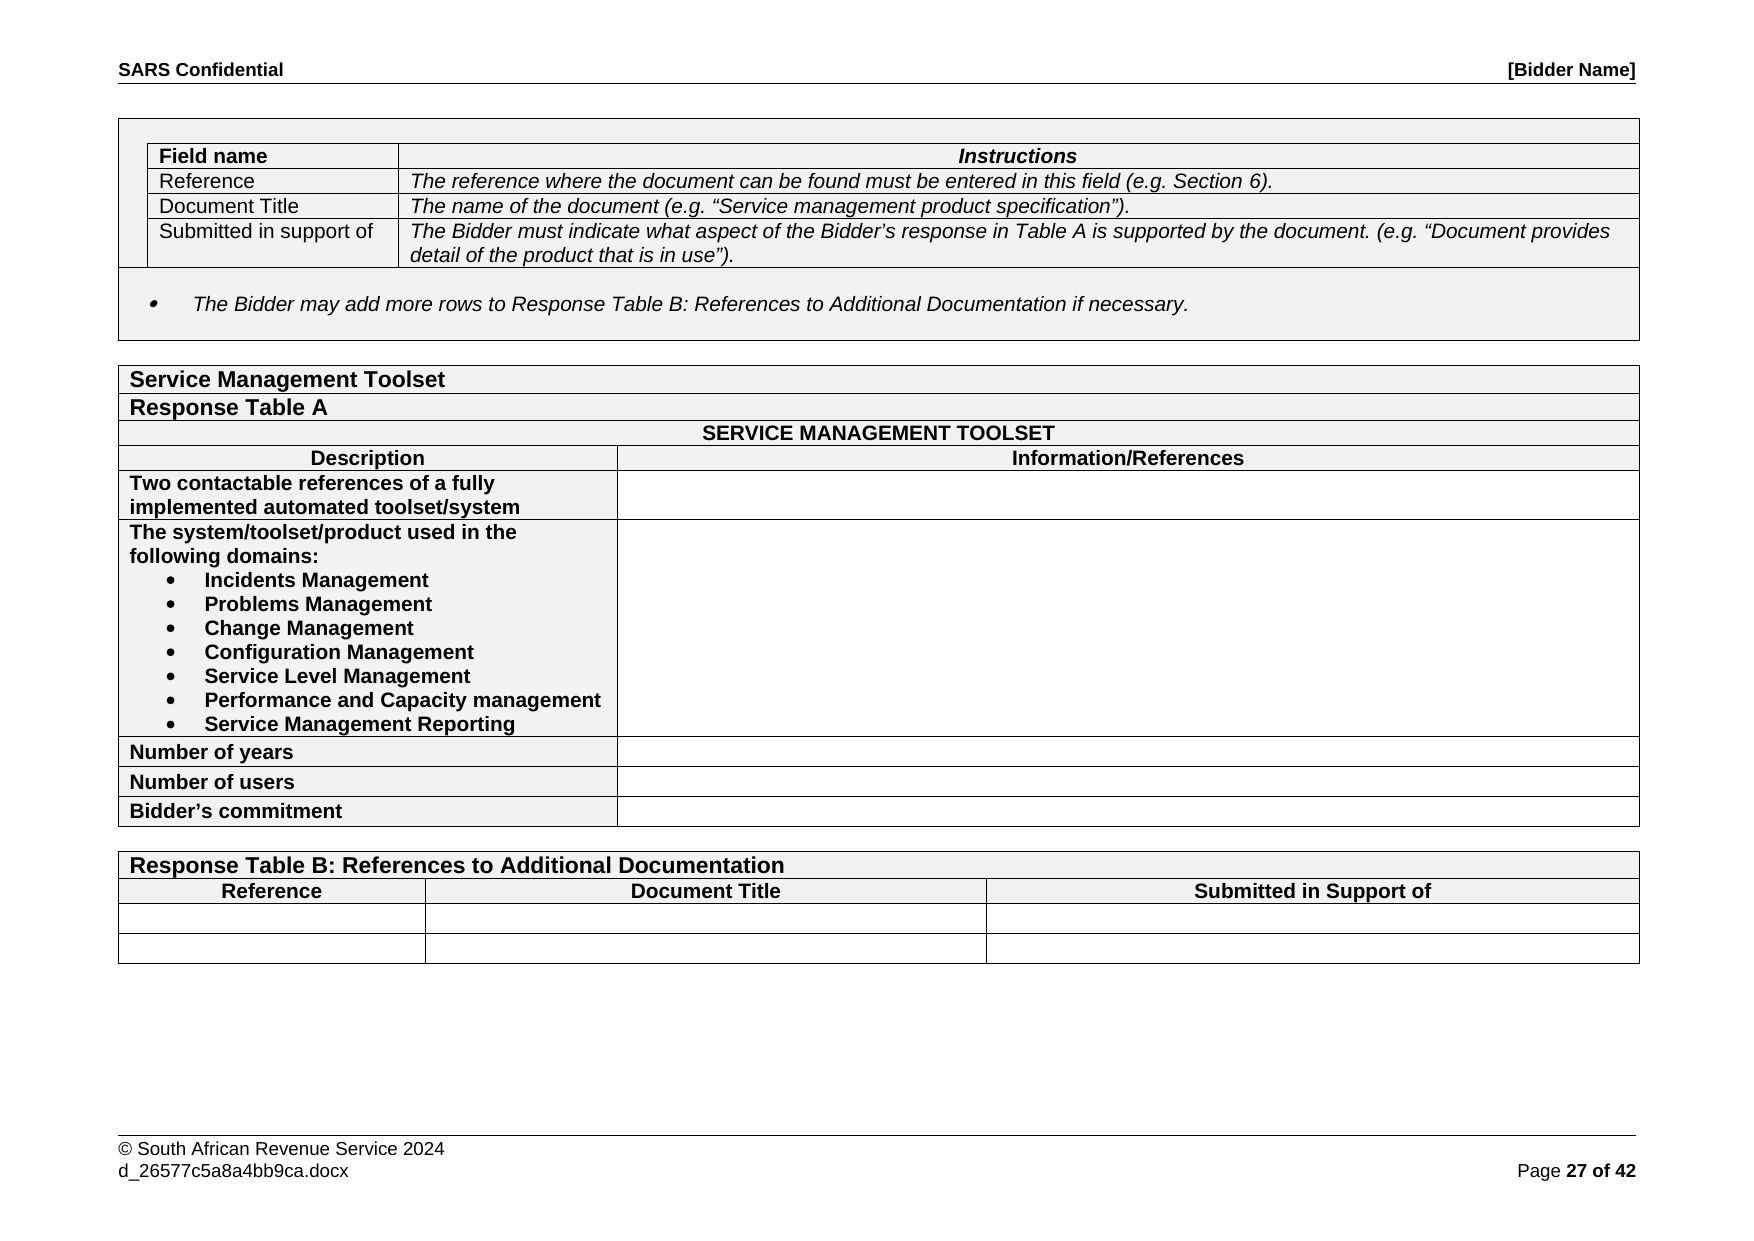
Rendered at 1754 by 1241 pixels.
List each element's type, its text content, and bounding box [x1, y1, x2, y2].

table_cell [426, 904, 986, 933]
table_cell Response Table A [119, 394, 1639, 420]
table_header Response Table B: References to Additional Documentation [119, 852, 1639, 878]
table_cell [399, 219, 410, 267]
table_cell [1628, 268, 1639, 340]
table_cell [618, 797, 1639, 826]
table_cell Bidder’s commitment [119, 797, 617, 826]
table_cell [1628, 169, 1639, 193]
table_cell [119, 934, 425, 963]
table_cell Number of users [119, 767, 617, 796]
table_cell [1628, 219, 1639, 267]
table_cell [119, 143, 147, 267]
table_cell [618, 520, 1639, 736]
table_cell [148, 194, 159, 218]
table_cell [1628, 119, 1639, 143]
table_cell The system/toolset/product used in the following domains: Incidents Management Problems Management Change Management Configuration Management Service Level Management Performance and Capacity management Service Management Reporting [119, 520, 617, 736]
table_cell [987, 934, 1639, 963]
table_cell SERVICE MANAGEMENT TOOLSET [119, 421, 1639, 445]
table_cell [618, 471, 1639, 519]
table_cell Document Title [426, 879, 986, 903]
table_cell Number of years [119, 737, 617, 766]
table_cell Submitted in Support of [987, 879, 1639, 903]
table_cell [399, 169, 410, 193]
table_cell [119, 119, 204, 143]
table_cell [618, 767, 1639, 796]
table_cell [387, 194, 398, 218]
table_header Service Management Toolset [119, 366, 1639, 392]
table_cell [426, 934, 986, 963]
table_cell Two contactable references of a fully implemented automated toolset/system [119, 471, 617, 519]
table_cell Reference [119, 879, 425, 903]
table_cell [987, 904, 1639, 933]
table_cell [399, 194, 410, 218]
table_cell Submitted in support of [148, 219, 398, 267]
table_cell [618, 737, 1639, 766]
table_cell [119, 904, 425, 933]
table_cell The Bidder may add more rows to Response Table B: References to Additional Documentation if necessary. [119, 268, 204, 340]
table_cell Description [119, 446, 617, 470]
table_cell Information/References [618, 446, 1639, 470]
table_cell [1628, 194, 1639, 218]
